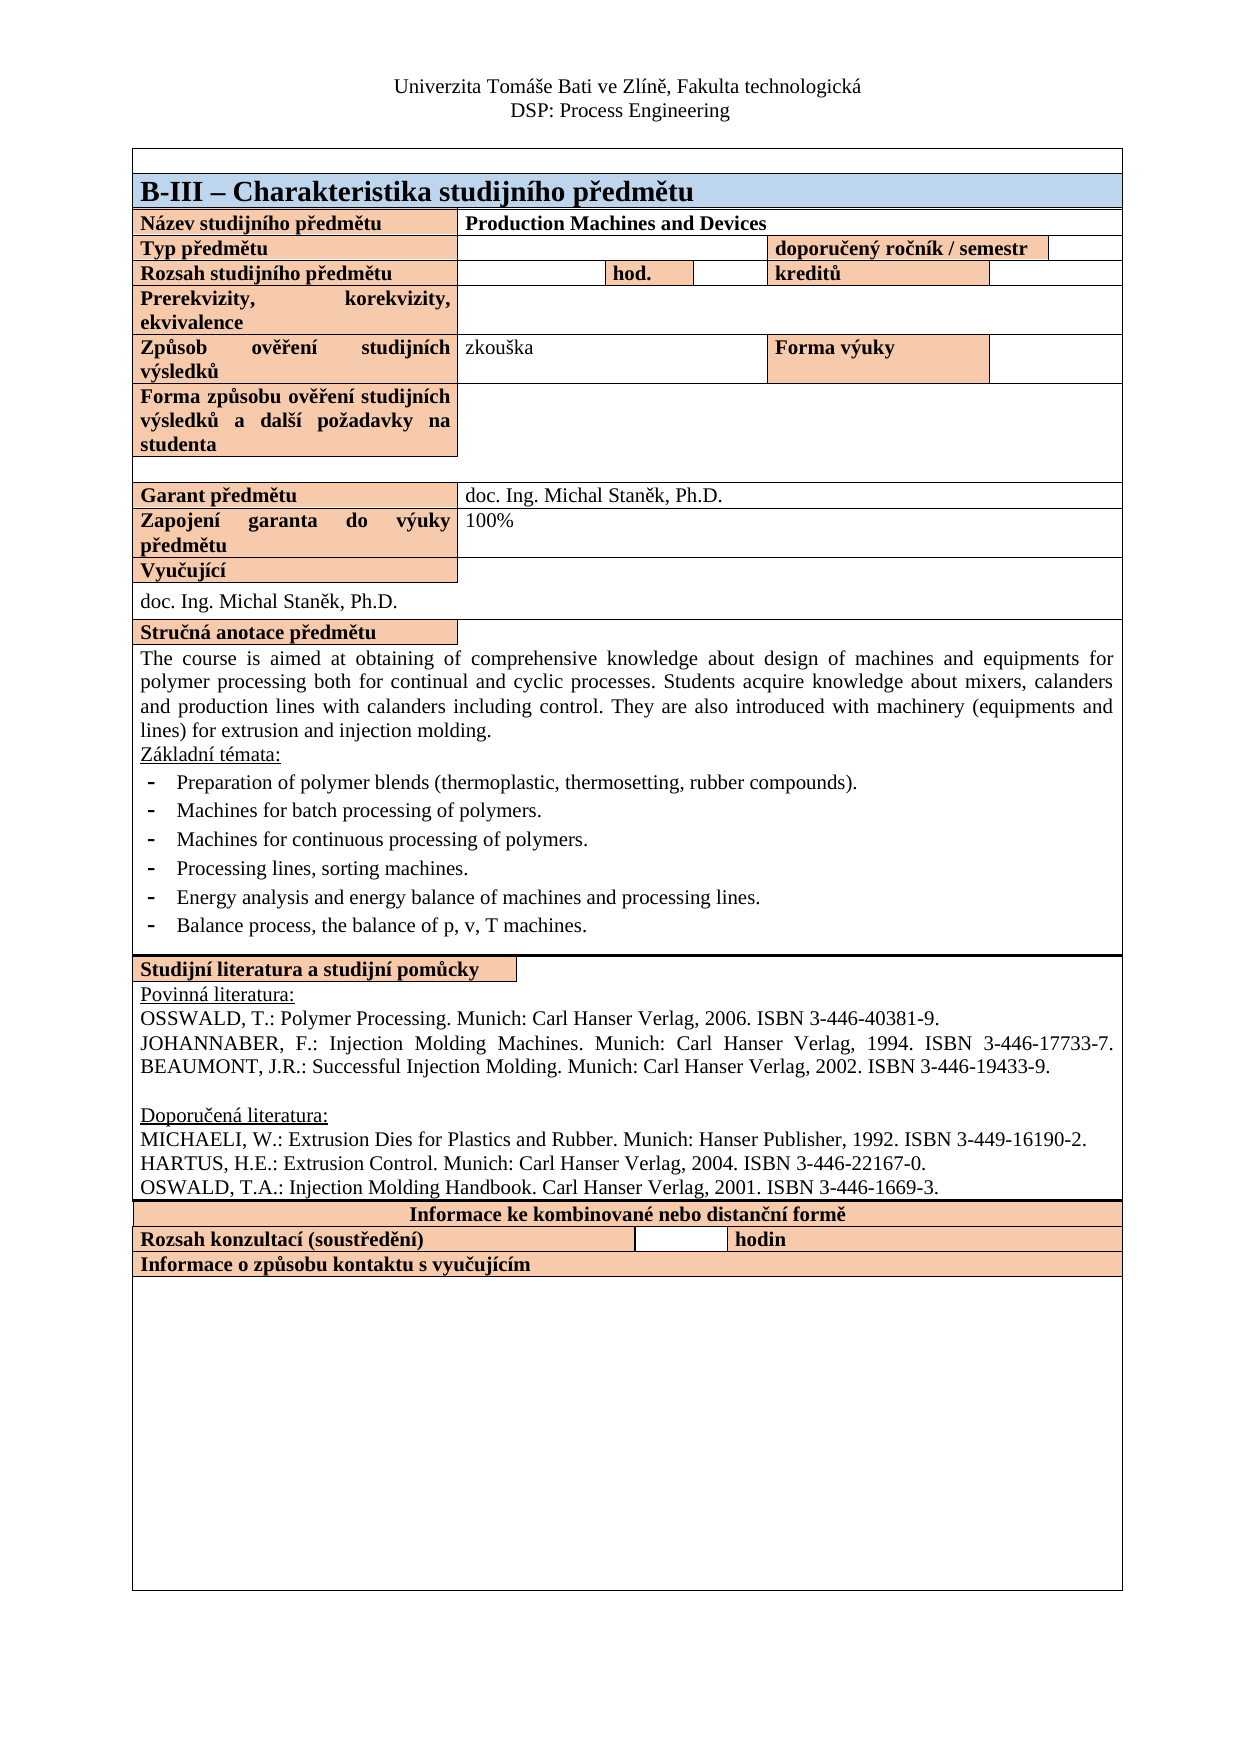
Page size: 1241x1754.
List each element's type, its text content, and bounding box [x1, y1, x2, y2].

table_cell Garant předmětu [133, 483, 457, 507]
table_cell 100% [458, 509, 1122, 557]
table_cell Prerekvizity, korekvizity, ekvivalence [133, 286, 457, 334]
table_cell Způsob ověření studijních výsledků [133, 335, 457, 383]
table_cell Studijní literatura a studijní pomůcky [133, 957, 516, 981]
table_cell Povinná literatura: OSSWALD, T.: Polymer Processing. Munich: Carl Hanser Verlag, 2006. ISBN 3-446-40381-9. JOHANNABER, F.: Injection Molding Machines. Munich: Carl Hanser Verlag, 1994. ISBN 3-446-17733-7. BEAUMONT, J.R.: Successful Injection Molding. Munich: Carl Hanser Verlag, 2002. ISBN 3-446-19433-9. Doporučená literatura: MICHAELI, W.: Extrusion Dies for Plastics and Rubber. Munich: Hanser Publisher, 1992. ISBN 3-449-16190-2. HARTUS, H.E.: Extrusion Control. Munich: Carl Hanser Verlag, 2004. ISBN 3-446-22167-0. OSWALD, T.A.: Injection Molding Handbook. Carl Hanser Verlag, 2001. ISBN 3-446-1669-3. [133, 981, 1122, 1199]
table_cell hod. [606, 261, 693, 285]
table_cell [458, 236, 767, 259]
table_cell hodin [728, 1227, 1122, 1251]
table_cell Typ předmětu [133, 236, 457, 259]
table_cell doc. Ing. Michal Staněk, Ph.D. [458, 483, 1122, 507]
table_cell [133, 1277, 1122, 1589]
table_cell Informace o způsobu kontaktu s vyučujícím [133, 1252, 1122, 1276]
table_cell [133, 149, 1122, 173]
table_cell Forma způsobu ověření studijních výsledků a další požadavky na studenta [133, 384, 457, 456]
table_cell zkouška [458, 335, 767, 383]
table_cell [517, 957, 1122, 981]
table_cell The course is aimed at obtaining of comprehensive knowledge about design of machines and equipments for polymer processing both for continual and cyclic processes. Students acquire knowledge about mixers, calanders and production lines with calanders including control. They are also introduced with machinery (equipments and lines) for extrusion and injection molding. Základní témata: Preparation of polymer blends (thermoplastic, thermosetting, rubber compounds). Machines for batch processing of polymers. Machines for continuous processing of polymers. Processing lines, sorting machines. Energy analysis and energy balance of machines and processing lines. Balance process, the balance of p, v, T machines. [133, 644, 1122, 954]
table_cell doc. Ing. Michal Staněk, Ph.D. [133, 582, 1122, 619]
table_cell [990, 335, 1122, 383]
table_cell Forma výuky [768, 335, 989, 383]
table_cell [458, 384, 1122, 456]
table_cell [458, 261, 605, 285]
table_cell [694, 261, 767, 285]
table_cell Rozsah studijního předmětu [133, 261, 457, 285]
table_cell Vyučující [133, 558, 457, 582]
table_cell Stručná anotace předmětu [133, 620, 457, 644]
table_cell doporučený ročník / semestr [768, 236, 1048, 259]
table_cell Zapojení garanta do výuky předmětu [133, 509, 457, 557]
table_cell Rozsah konzultací (soustředění) [133, 1227, 634, 1251]
table_cell Název studijního předmětu [133, 210, 457, 234]
table_cell [458, 286, 1122, 334]
table_cell Informace ke kombinované nebo distanční formě [134, 1202, 1122, 1226]
table_cell B-III – Charakteristika studijního předmětu [133, 174, 1122, 207]
table_cell [458, 620, 1122, 644]
table_cell Production Machines and Devices [458, 210, 1122, 234]
table_cell [458, 558, 1122, 582]
table_cell kreditů [768, 261, 989, 285]
table_cell [133, 456, 1122, 482]
table_cell [636, 1227, 727, 1251]
table_cell [990, 261, 1122, 285]
table_cell [1049, 236, 1122, 259]
